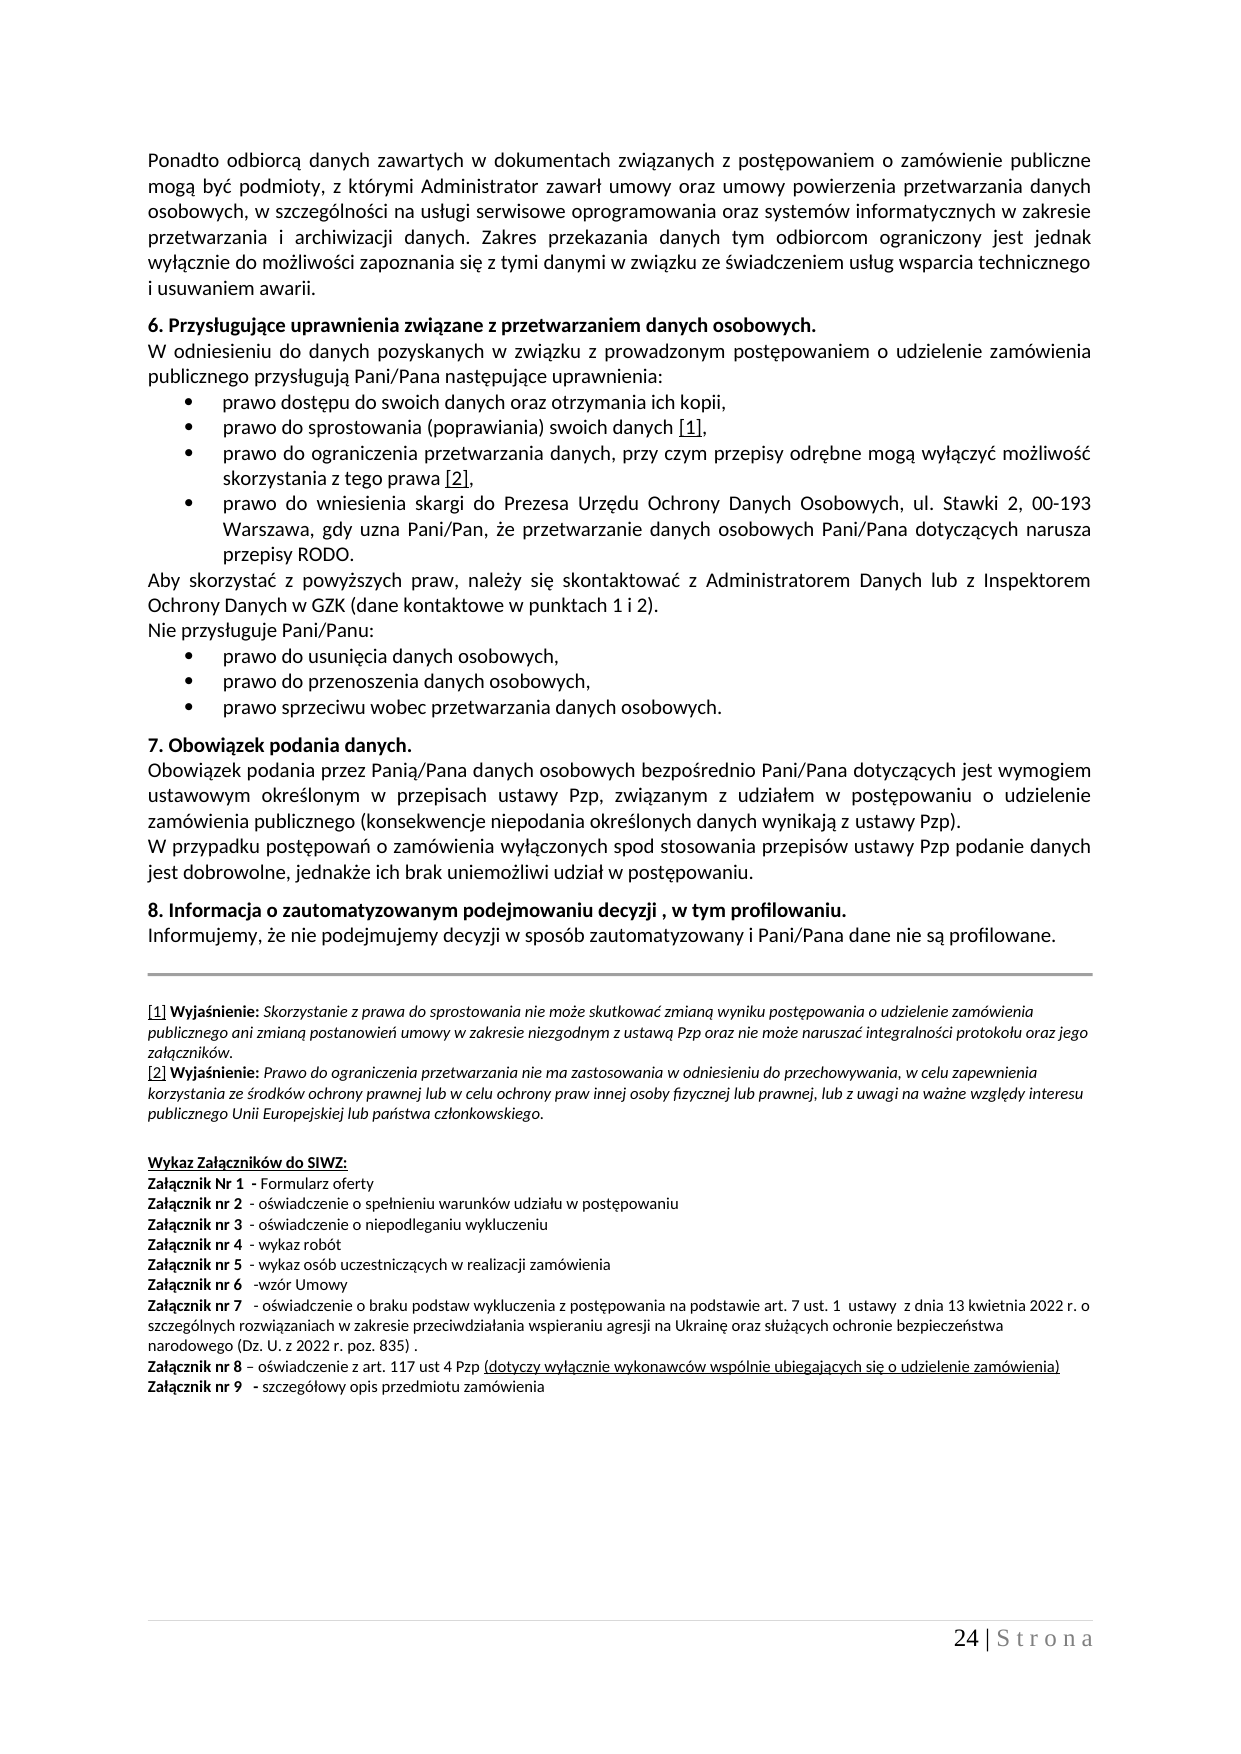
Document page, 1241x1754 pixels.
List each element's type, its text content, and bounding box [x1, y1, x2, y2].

text Aby skorzystać z powyższych praw, należy się skontaktować z Administratorem Danych lub z Inspektorem Ochrony Danych w GZK (dane kontaktowe w punktach 1 i 2). [148, 567, 1093, 618]
text W odniesieniu do danych pozyskanych w związku z prowadzonym postępowaniem o udzielenie zamówienia publicznego przysługują Pani/Pana następujące uprawnienia: [148, 338, 1093, 389]
text [2] Wyjaśnienie: Prawo do ograniczenia przetwarzania nie ma zastosowania w odniesieniu do przechowywania, w celu zapewnienia korzystania ze środków ochrony prawnej lub w celu ochrony praw innej osoby fizycznej lub prawnej, lub z uwagi na ważne względy interesu publicznego Unii Europejskiej lub państwa członkowskiego. [148, 1063, 1093, 1124]
list prawo do przenoszenia danych osobowych, [185, 668, 1093, 694]
text Załącznik nr 4 - wykaz robót [148, 1234, 1093, 1254]
text Załącznik nr 5 - wykaz osób uczestniczących w realizacji zamówienia [148, 1254, 1093, 1275]
text Załącznik Nr 1 - Formularz oferty [148, 1173, 1093, 1193]
text [1] Wyjaśnienie: Skorzystanie z prawa do sprostowania nie może skutkować zmianą wyniku postępowania o udzielenie zamówienia publicznego ani zmianą postanowień umowy w zakresie niezgodnym z ustawą Pzp oraz nie może naruszać integralności protokołu oraz jego załączników. [148, 1002, 1093, 1063]
text Załącznik nr 7 - oświadczenie o braku podstaw wykluczenia z postępowania na podstawie art. 7 ust. 1 ustawy z dnia 13 kwietnia 2022 r. o szczególnych rozwiązaniach w zakresie przeciwdziałania wspieraniu agresji na Ukrainę oraz służących ochronie bezpieczeństwa narodowego (Dz. U. z 2022 r. poz. 835) . [418, 1295, 1093, 1356]
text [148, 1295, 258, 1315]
list prawo dostępu do swoich danych oraz otrzymania ich kopii, [185, 389, 1093, 414]
text Załącznik nr 3 - oświadczenie o niepodleganiu wykluczeniu [148, 1214, 1093, 1234]
text Załącznik nr 6 -wzór Umowy [148, 1275, 1093, 1295]
text Załącznik nr 8 – oświadczenie z art. 117 ust 4 Pzp (dotyczy wyłącznie wykonawców wspólnie ubiegających się o udzielenie zamówienia) [148, 1356, 1093, 1376]
text 8. Informacja o zautomatyzowanym podejmowaniu decyzji , w tym profilowaniu. [148, 897, 1093, 922]
text Obowiązek podania przez Panią/Pana danych osobowych bezpośrednio Pani/Pana dotyczących jest wymogiem ustawowym określonym w przepisach ustawy Pzp, związanym z udziałem w postępowaniu o udzielenie zamówienia publicznego (konsekwencje niepodania określonych danych wynikają z ustawy Pzp). [148, 757, 1093, 833]
text Nie przysługuje Pani/Panu: [148, 618, 1093, 643]
text Załącznik nr 9 - szczegółowy opis przedmiotu zamówienia [148, 1376, 1093, 1397]
list prawo do usunięcia danych osobowych, [185, 643, 1093, 668]
text Informujemy, że nie podejmujemy decyzji w sposób zautomatyzowany i Pani/Pana dane nie są profilowane. [148, 922, 1093, 948]
text Ponadto odbiorcą danych zawartych w dokumentach związanych z postępowaniem o zamówienie publiczne mogą być podmioty, z którymi Administrator zawarł umowy oraz umowy powierzenia przetwarzania danych osobowych, w szczególności na usługi serwisowe oprogramowania oraz systemów informatycznych w zakresie przetwarzania i archiwizacji danych. Zakres przekazania danych tym odbiorcom ograniczony jest jednak wyłącznie do możliwości zapoznania się z tymi danymi w związku ze świadczeniem usług wsparcia technicznego i usuwaniem awarii. [148, 148, 1093, 300]
list prawo do ograniczenia przetwarzania danych, przy czym przepisy odrębne mogą wyłączyć możliwość skorzystania z tego prawa [2], [185, 440, 1093, 491]
text Wykaz Załączników do SIWZ: [148, 1153, 1093, 1173]
text 6. Przysługujące uprawnienia związane z przetwarzaniem danych osobowych. [148, 313, 1093, 338]
list prawo do wniesienia skargi do Prezesa Urzędu Ochrony Danych Osobowych, ul. Stawki 2, 00-193 Warszawa, gdy uzna Pani/Pan, że przetwarzanie danych osobowych Pani/Pana dotyczących narusza przepisy RODO. [185, 491, 1093, 567]
text Załącznik nr 2 - oświadczenie o spełnieniu warunków udziału w postępowaniu [148, 1193, 1093, 1214]
text 7. Obowiązek podania danych. [148, 732, 1093, 757]
list prawo sprzeciwu wobec przetwarzania danych osobowych. [185, 694, 1093, 719]
text W przypadku postępowań o zamówienia wyłączonych spod stosowania przepisów ustawy Pzp podanie danych jest dobrowolne, jednakże ich brak uniemożliwi udział w postępowaniu. [148, 833, 1093, 884]
list prawo do sprostowania (poprawiania) swoich danych [1], [185, 414, 1093, 440]
